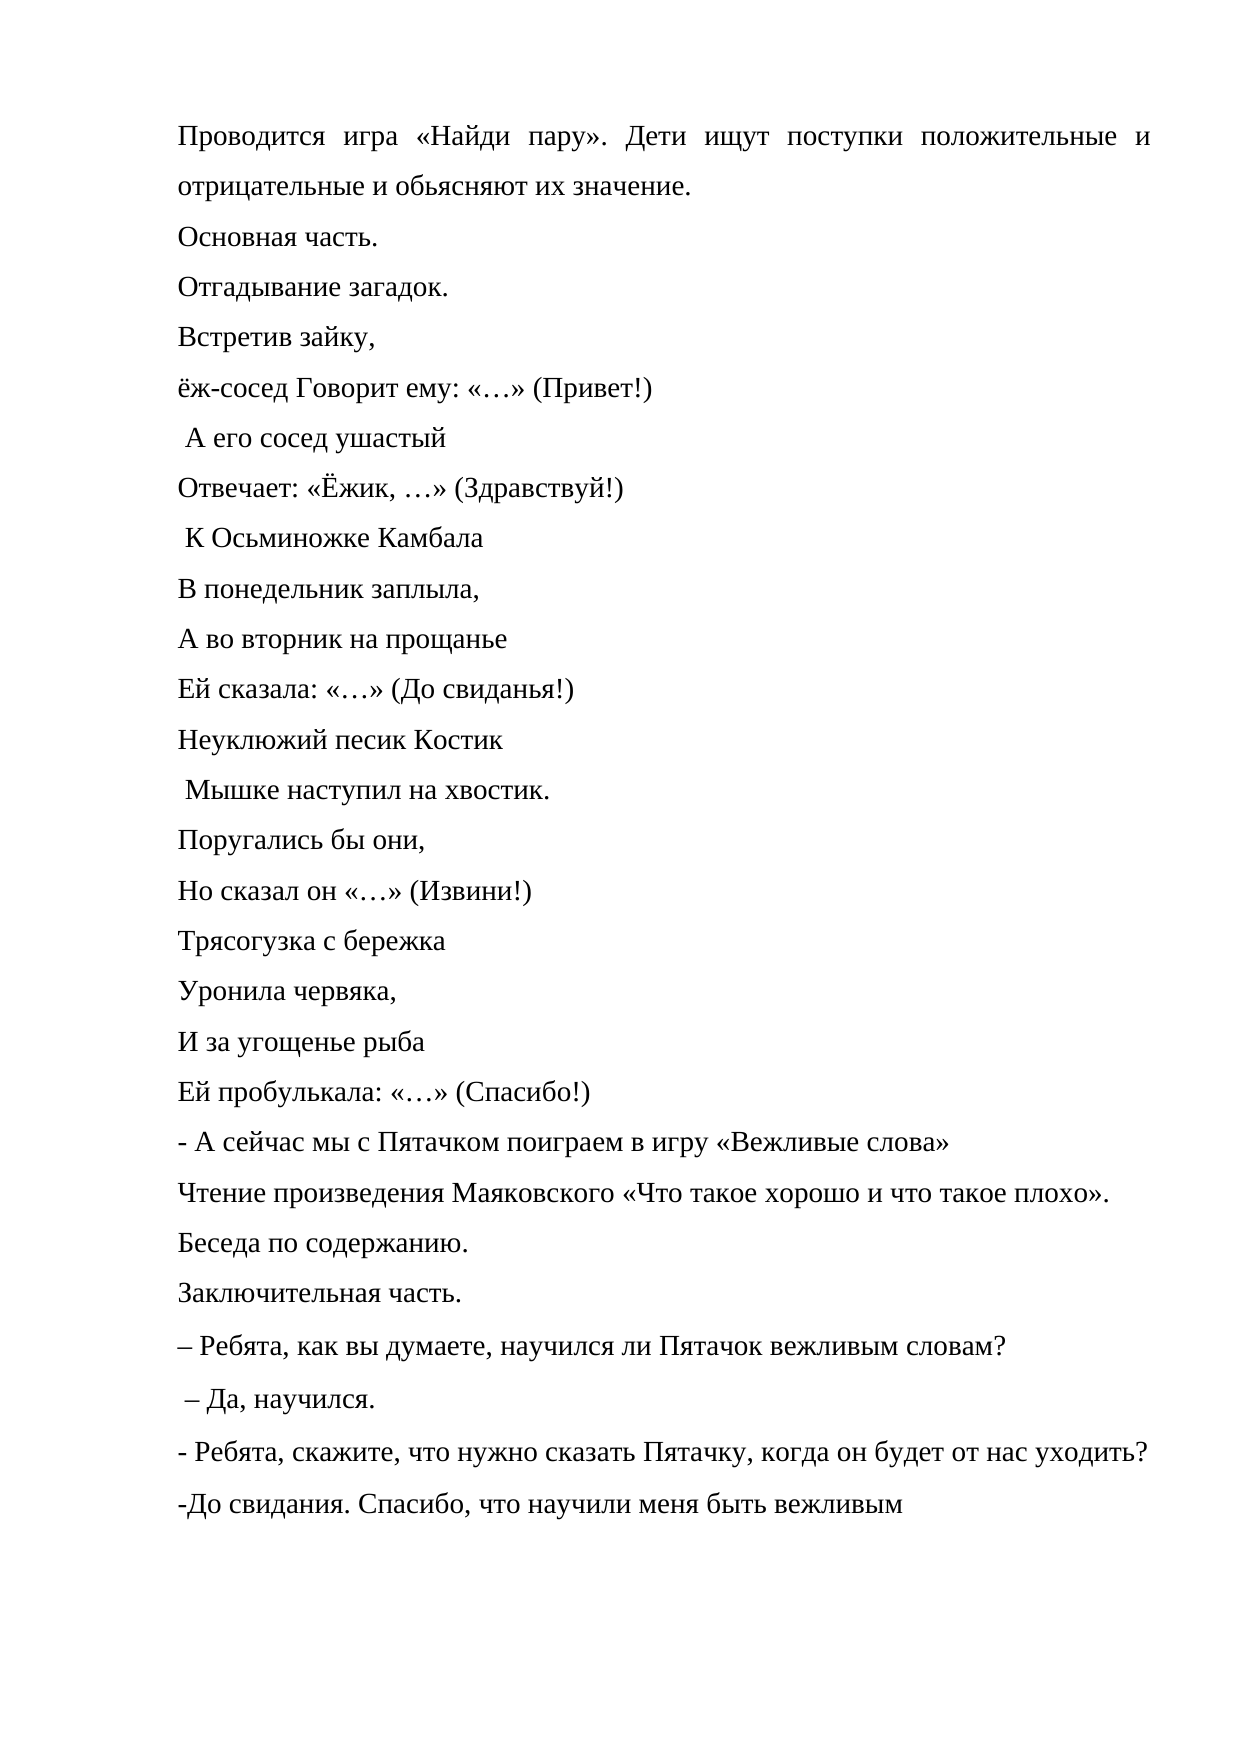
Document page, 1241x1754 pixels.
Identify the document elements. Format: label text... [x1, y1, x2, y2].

text А его сосед ушастый [177, 420, 1152, 453]
text Мышке наступил на хвостик. [177, 772, 1152, 806]
text Поругались бы они, [177, 822, 1152, 856]
text - Ребята, скажите, что нужно сказать Пятачку, когда он будет от нас уходить? [177, 1434, 1152, 1467]
text Ей сказала: «…» (До свиданья!) [177, 672, 1152, 705]
text - А сейчас мы с Пятачком поиграем в игру «Вежливые слова» [177, 1124, 1152, 1158]
text -До свидания. Спасибо, что научили меня быть вежливым [177, 1487, 1152, 1520]
text Трясогузка с бережка [177, 923, 1152, 957]
text Отвечает: «Ёжик, …» (Здравствуй!) [177, 470, 1152, 504]
text – Да, научился. [177, 1381, 1152, 1414]
text Неуклюжий песик Костик [177, 722, 1152, 755]
text Отгадывание загадок. [177, 269, 1152, 303]
text К Осьминожке Камбала [177, 521, 1152, 554]
text Основная часть. [177, 219, 1152, 252]
text Но сказал он «…» (Извини!) [177, 873, 1152, 906]
text Ей пробулькала: «…» (Спасибо!) [177, 1074, 1152, 1108]
text А во вторник на прощанье [177, 621, 1152, 655]
text – Ребята, как вы думаете, научился ли Пятачок вежливым словам? [177, 1328, 1152, 1362]
text Уронила червяка, [177, 973, 1152, 1007]
text Беседа по содержанию. [177, 1225, 1152, 1258]
text В понедельник заплыла, [177, 571, 1152, 604]
text И за угощенье рыба [177, 1024, 1152, 1057]
text Чтение произведения Маяковского «Что такое хорошо и что такое плохо». [177, 1175, 1152, 1208]
text Заключительная часть. [177, 1275, 1152, 1309]
text Проводится игра «Найди пару». Дети ищут поступки положительные и отрицательные и обьясняют их значение. [177, 118, 1152, 202]
text ёж-сосед Говорит ему: «…» (Привет!) [177, 370, 1152, 403]
text Встретив зайку, [177, 319, 1152, 353]
